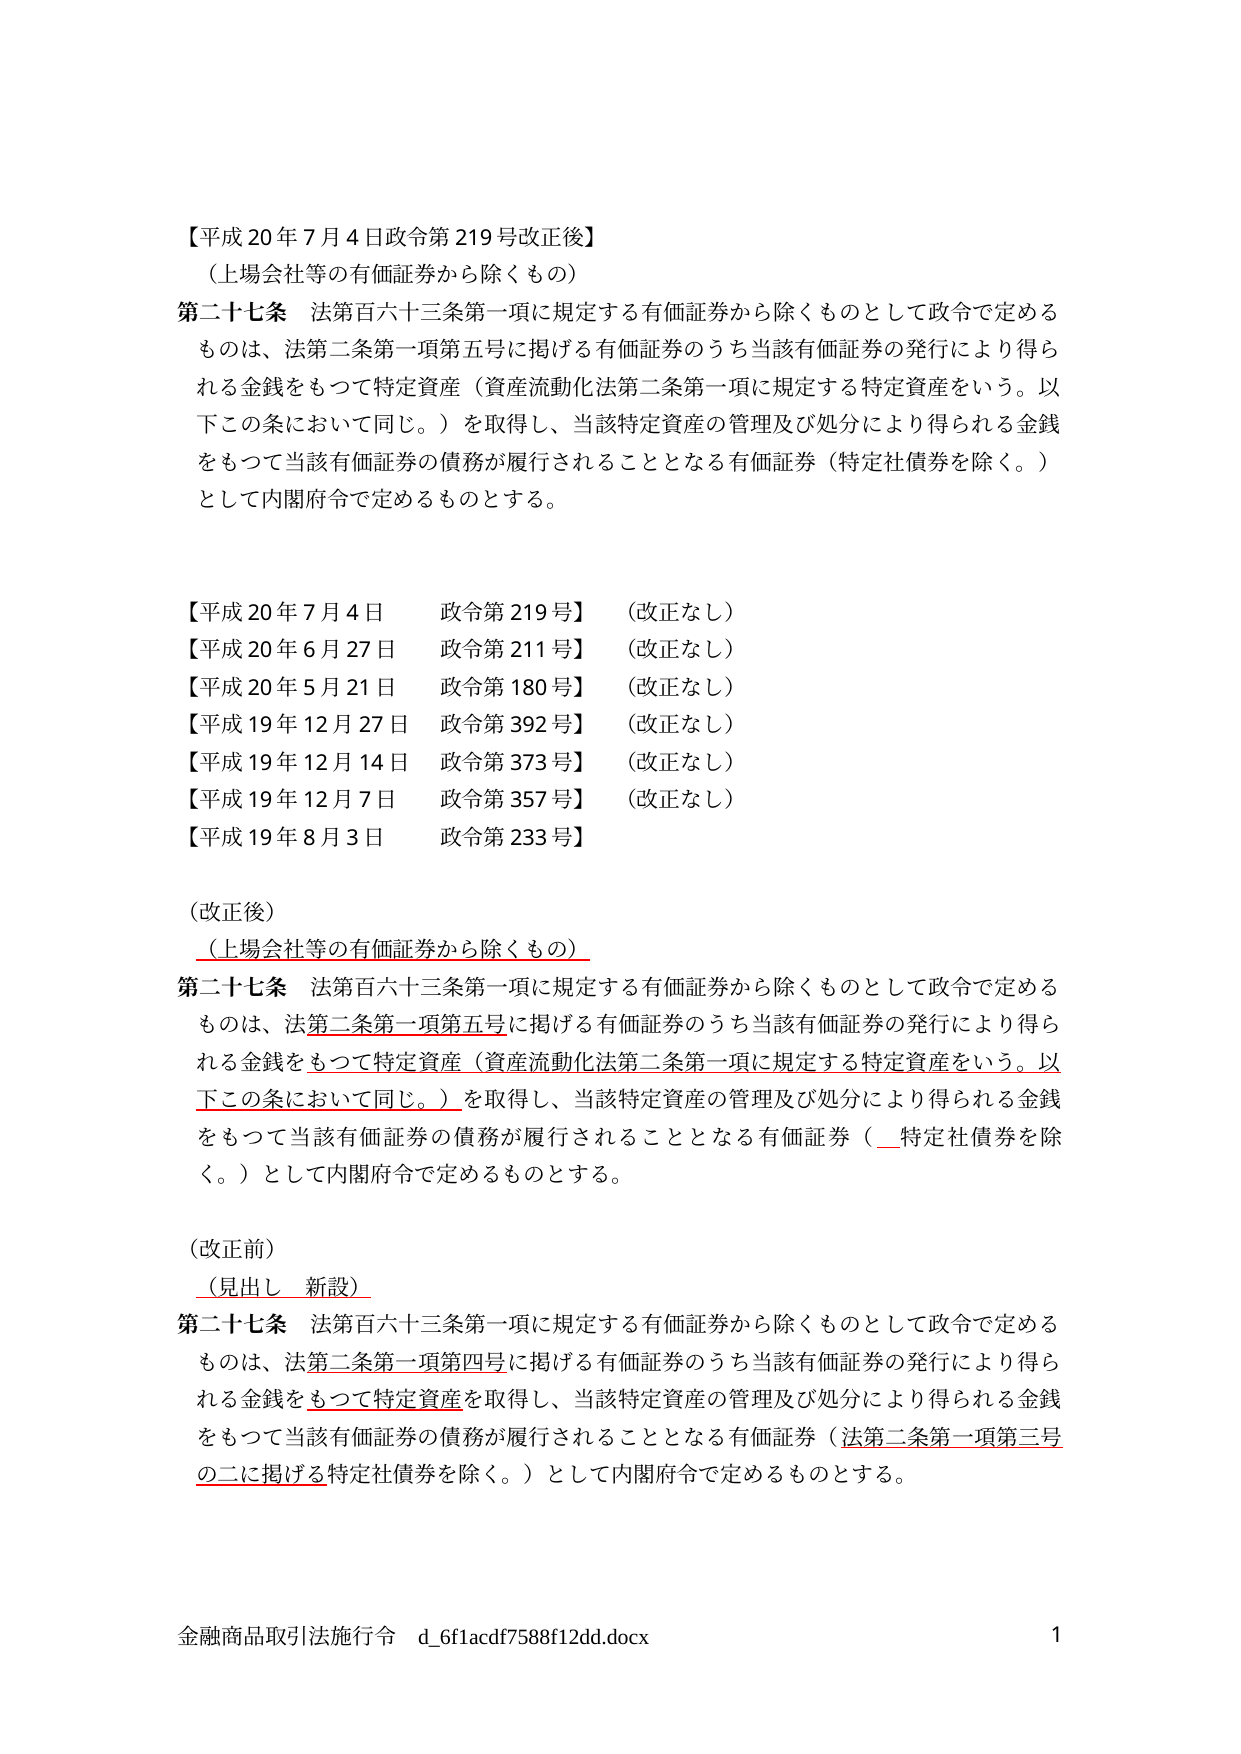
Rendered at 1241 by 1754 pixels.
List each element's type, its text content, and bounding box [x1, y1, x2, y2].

text （見出し 新設） [196, 1267, 1063, 1304]
text 【平成20年7月4日政令第219号改正後】 [177, 217, 1063, 254]
text 【平成19年12月7日 政令第357号】 （改正なし） [177, 779, 1063, 817]
text 【平成20年5月21日 政令第180号】 （改正なし） [177, 667, 1063, 704]
text 【平成20年7月4日 政令第219号】 （改正なし） [177, 592, 1063, 629]
text 【平成19年12月27日 政令第392号】 （改正なし） [177, 704, 1063, 742]
text 【平成20年6月27日 政令第211号】 （改正なし） [177, 629, 1063, 667]
text （改正前） [177, 1229, 1063, 1267]
text 【平成19年8月3日 政令第233号】 [177, 817, 1063, 854]
text （改正後） [177, 892, 1063, 929]
text 第二十七条 法第百六十三条第一項に規定する有価証券から除くものとして政令で定めるものは、法第二条第一項第四号に掲げる有価証券のうち当該有価証券の発行により得られる金銭をもつて特定資産を取得し、当該特定資産の管理及び処分により得られる金銭をもつて当該有価証券の債務が履行されることとなる有価証券（法第二条第一項第三号の二に掲げる特定社債券を除く。）として内閣府令で定めるものとする。 [177, 1304, 1063, 1492]
text 【平成19年12月14日 政令第373号】 （改正なし） [177, 742, 1063, 779]
text 第二十七条 法第百六十三条第一項に規定する有価証券から除くものとして政令で定めるものは、法第二条第一項第五号に掲げる有価証券のうち当該有価証券の発行により得られる金銭をもつて特定資産（資産流動化法第二条第一項に規定する特定資産をいう。以下この条において同じ。）を取得し、当該特定資産の管理及び処分により得られる金銭をもつて当該有価証券の債務が履行されることとなる有価証券（特定社債券を除く。）として内閣府令で定めるものとする。 [177, 292, 1063, 517]
text （上場会社等の有価証券から除くもの） [196, 929, 1063, 967]
text （上場会社等の有価証券から除くもの） [196, 254, 1063, 292]
text 第二十七条 法第百六十三条第一項に規定する有価証券から除くものとして政令で定めるものは、法第二条第一項第五号に掲げる有価証券のうち当該有価証券の発行により得られる金銭をもつて特定資産（資産流動化法第二条第一項に規定する特定資産をいう。以下この条において同じ。）を取得し、当該特定資産の管理及び処分により得られる金銭をもつて当該有価証券の債務が履行されることとなる有価証券（ 特定社債券を除く。）として内閣府令で定めるものとする。 [177, 967, 1063, 1192]
